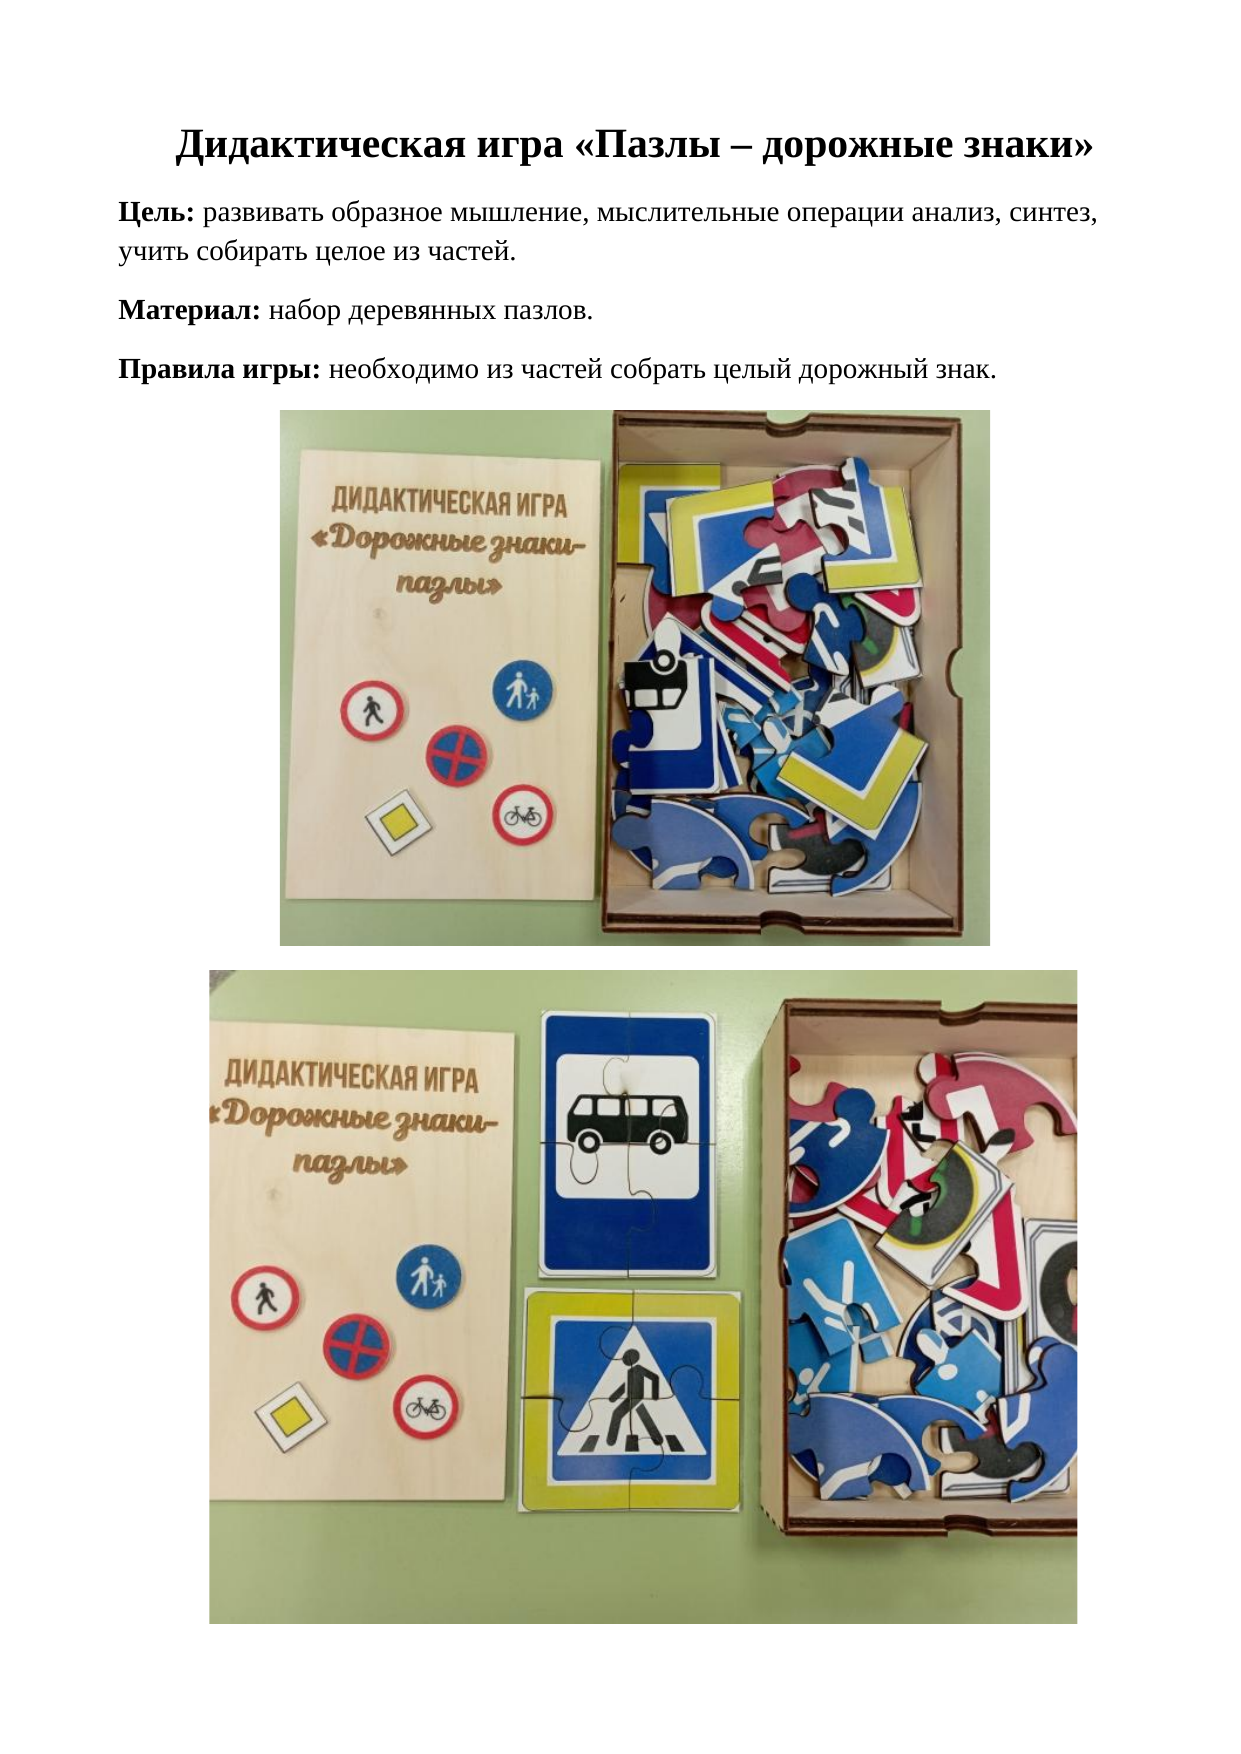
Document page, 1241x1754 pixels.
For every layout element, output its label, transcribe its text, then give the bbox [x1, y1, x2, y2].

picture [209, 970, 1078, 1624]
picture [279, 410, 990, 946]
text Дидактическая игра «Пазлы – дорожные знаки» [118, 118, 1152, 166]
text Материал: набор деревянных пазлов. [118, 292, 1152, 326]
text Цель: развивать образное мышление, мыслительные операции анализ, синтез, учить собирать целое из частей. [118, 194, 1152, 266]
text Правила игры: необходимо из частей собрать целый дорожный знак. [118, 351, 1152, 385]
